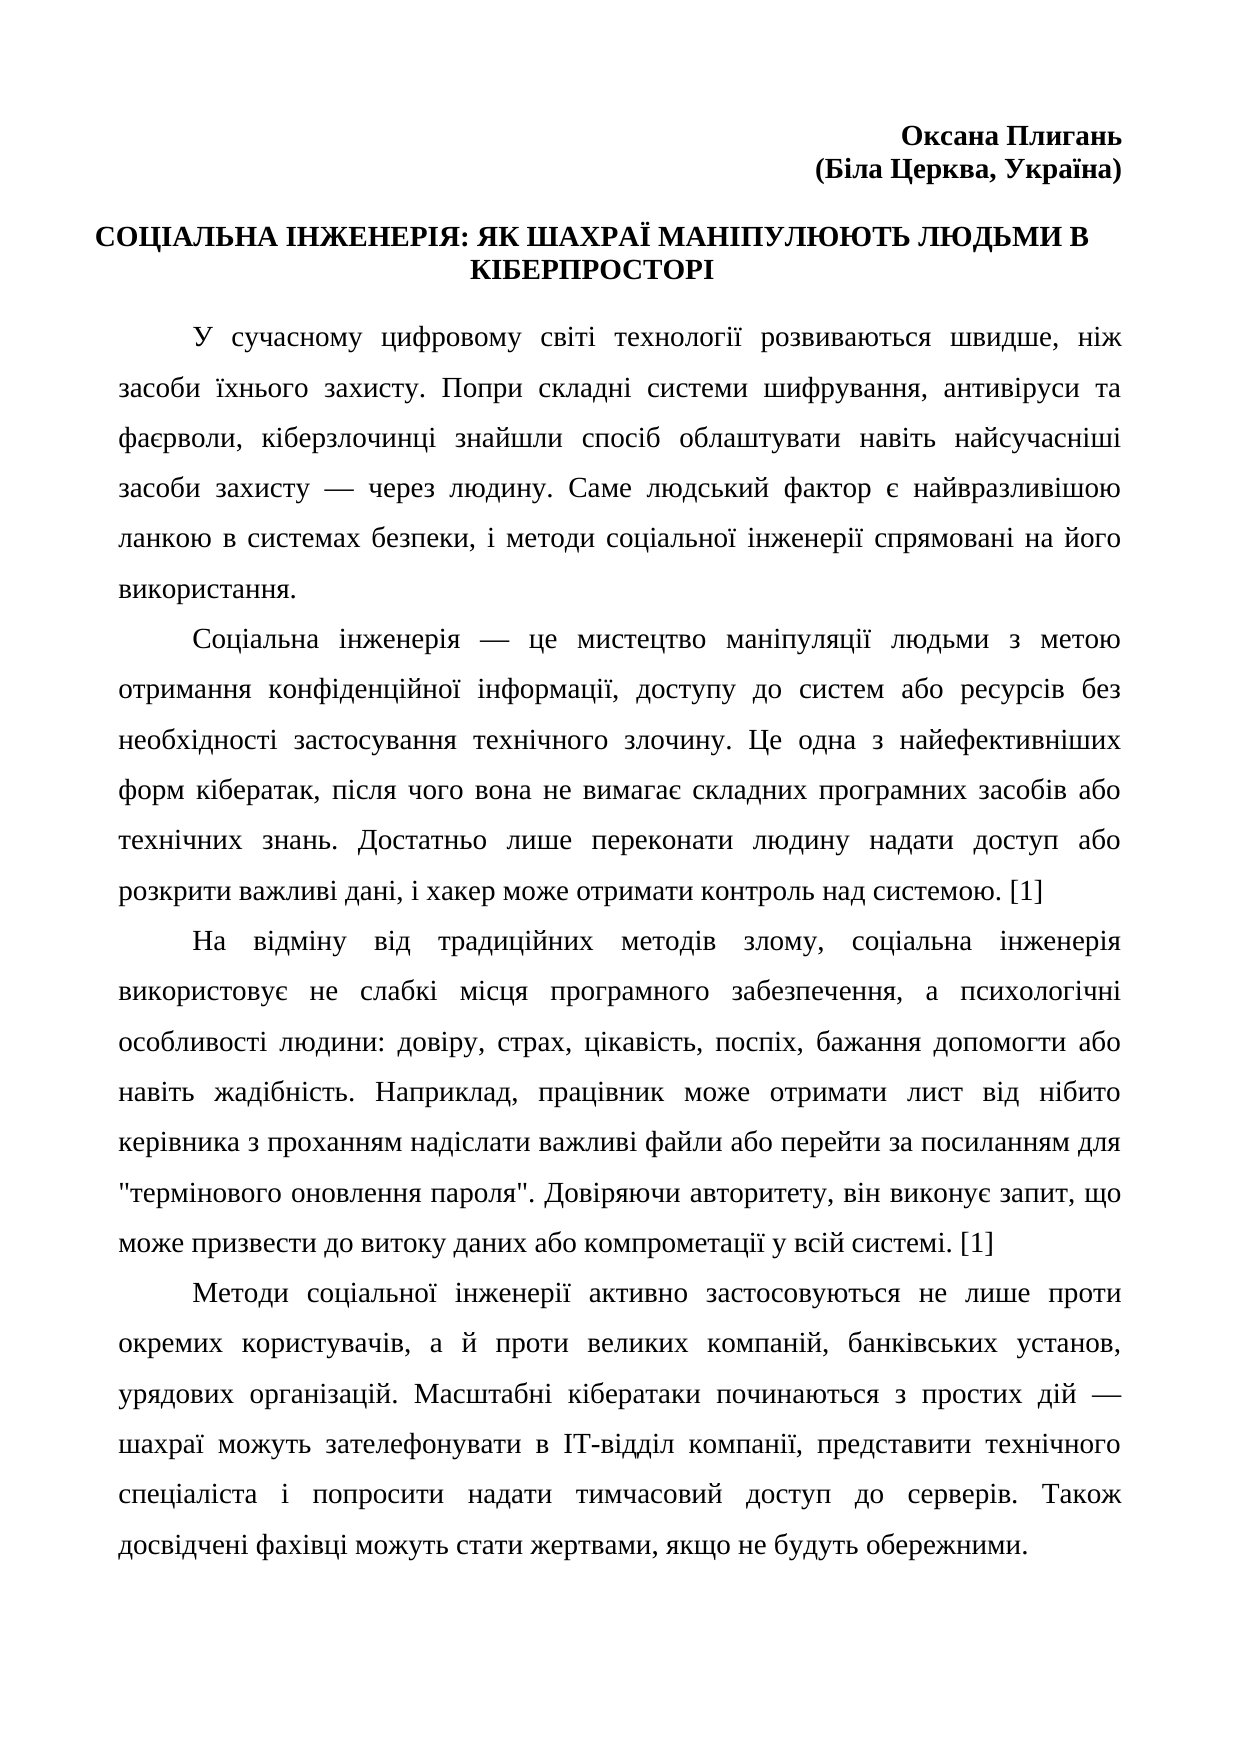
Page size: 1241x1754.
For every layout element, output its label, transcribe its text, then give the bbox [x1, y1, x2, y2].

text СОЦІАЛЬНА ІНЖЕНЕРІЯ: ЯК ШАХРАЇ МАНІПУЛЮЮТЬ ЛЮДЬМИ В КІБЕРПРОСТОРІ [62, 219, 1122, 286]
text У сучасному цифровому світі технології розвиваються швидше, ніж засоби їхнього захисту. Попри складні системи шифрування, антивіруси та фаєрволи, кіберзлочинці знайшли спосіб облаштувати навіть найсучасніші засоби захисту — через людину. Саме людський фактор є найвразливішою ланкою в системах безпеки, і методи соціальної інженерії спрямовані на його використання. [118, 319, 1122, 604]
text Методи соціальної інженерії активно застосовуються не лише проти окремих користувачів, а й проти великих компаній, банківських установ, урядових організацій. Масштабні кібератаки починаються з простих дій — шахраї можуть зателефонувати в IT-відділ компанії, представити технічного спеціаліста і попросити надати тимчасовий доступ до серверів. Також досвідчені фахівці можуть стати жертвами, якщо не будуть обережними. [118, 1275, 1122, 1560]
text На відміну від традиційних методів злому, соціальна інженерія використовує не слабкі місця програмного забезпечення, а психологічні особливості людини: довіру, страх, цікавість, поспіх, бажання допомогти або навіть жадібність. Наприклад, працівник може отримати лист від нібито керівника з проханням надіслати важливі файли або перейти за посиланням для "термінового оновлення пароля". Довіряючи авторитету, він виконує запит, що може призвести до витоку даних або компрометації у всій системі. [1] [118, 923, 1122, 1258]
text Соціальна інженерія — це мистецтво маніпуляції людьми з метою отримання конфіденційної інформації, доступу до систем або ресурсів без необхідності застосування технічного злочину. Це одна з найефективніших форм кібератак, після чого вона не вимагає складних програмних засобів або технічних знань. Достатньо лише переконати людину надати доступ або розкрити важливі дані, і хакер може отримати контроль над системою. [1] [118, 621, 1122, 906]
text Оксана Плигань [62, 118, 1122, 152]
text (Біла Церква, Україна) [62, 152, 1122, 185]
